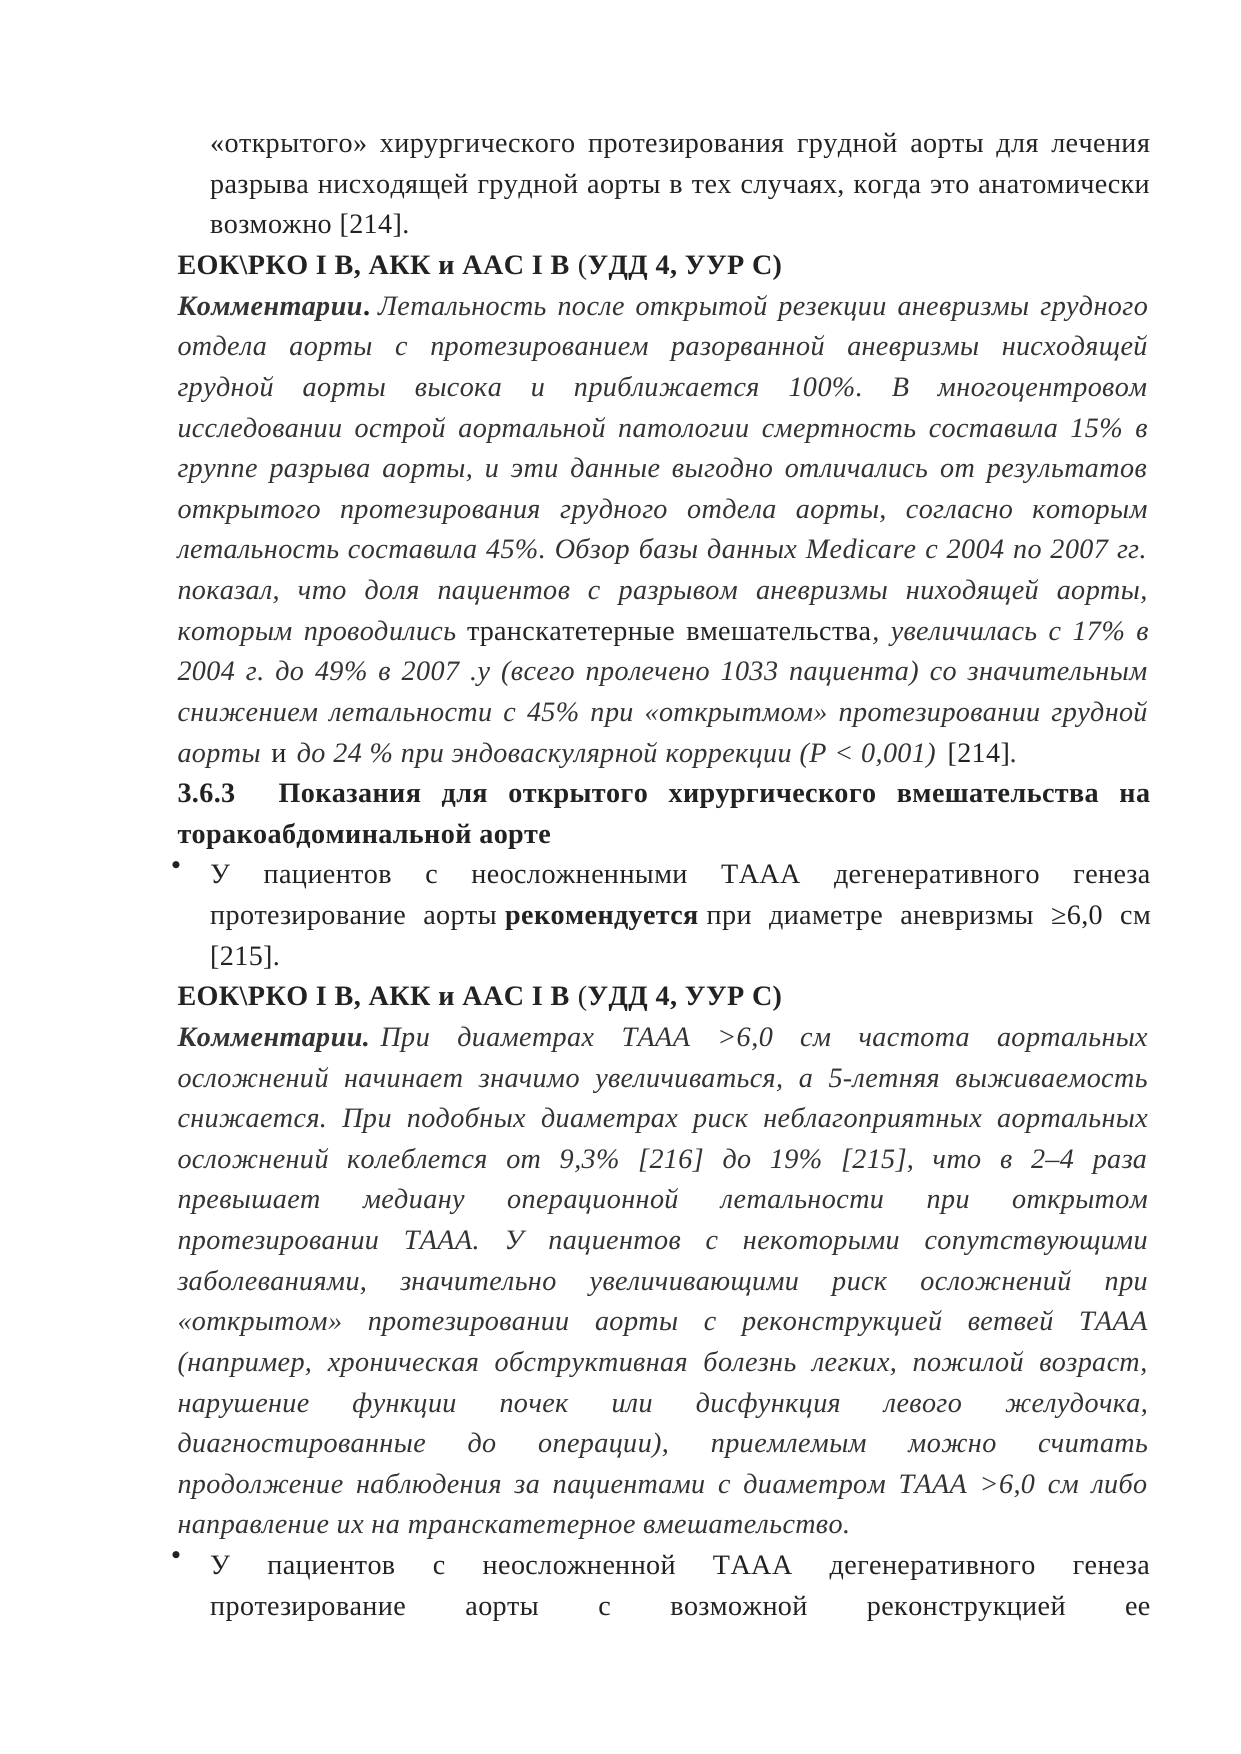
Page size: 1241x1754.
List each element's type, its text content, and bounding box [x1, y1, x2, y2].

text ЕОК\РКО I B, АКК и ААС I B (УДД 4, УУР С) [177, 240, 1152, 281]
text ЕОК\РКО I B, АКК и ААС I B (УДД 4, УУР С) [177, 971, 1152, 1012]
text 3.6.3 Показания для открытого хирургического вмешательства на торакоабдоминальной аорте [177, 768, 1152, 849]
text Комментарии. Летальность после открытой резекции аневризмы грудного отдела аорты с протезированием разорванной аневризмы нисходящей грудной аорты высока и приближается 100%. В многоцентровом исследовании острой аортальной патологии смертность составила 15% в группе разрыва аорты, и эти данные выгодно отличались от результатов открытого протезирования грудного отдела аорты, согласно которым летальность составила 45%. Обзор базы данных Medicare с 2004 по 2007 гг. показал, что доля пациентов с разрывом аневризмы ниходящей аорты, которым проводились транскатетерные вмешательства, увеличилась с 17% в 2004 г. до 49% в 2007 .у (всего пролечено 1033 пациента) со значительным снижением летальности с 45% при «открытмом» протезировании грудной аорты и до 24 % при эндоваскулярной коррекции (P < 0,001) [214]. [177, 281, 1152, 768]
list У пациентов с неосложненными ТААА дегенеративного генеза протезирование аорты рекомендуется при диаметре аневризмы ≥6,0 см [215]. [172, 849, 1152, 971]
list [172, 1540, 1152, 1621]
text Комментарии. При диаметрах ТААА >6,0 см частота аортальных осложнений начинает значимо увеличиваться, а 5-летняя выживаемость снижается. При подобных диаметрах риск неблагоприятных аортальных осложнений колеблется от 9,3% [216] до 19% [215], что в 2–4 раза превышает медиану операционной летальности при открытом протезировании ТААА. У пациентов с некоторыми сопутствующими заболеваниями, значительно увеличивающими риск осложнений при «открытом» протезировании аорты с реконструкцией ветвей ТААА (например, хроническая обструктивная болезнь легких, пожилой возраст, нарушение функции почек или дисфункция левого желудочка, диагностированные до операции), приемлемым можно считать продолжение наблюдения за пациентами с диаметром ТААА >6,0 см либо направление их на транскатетерное вмешательство. [177, 1012, 1152, 1540]
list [172, 118, 1152, 240]
